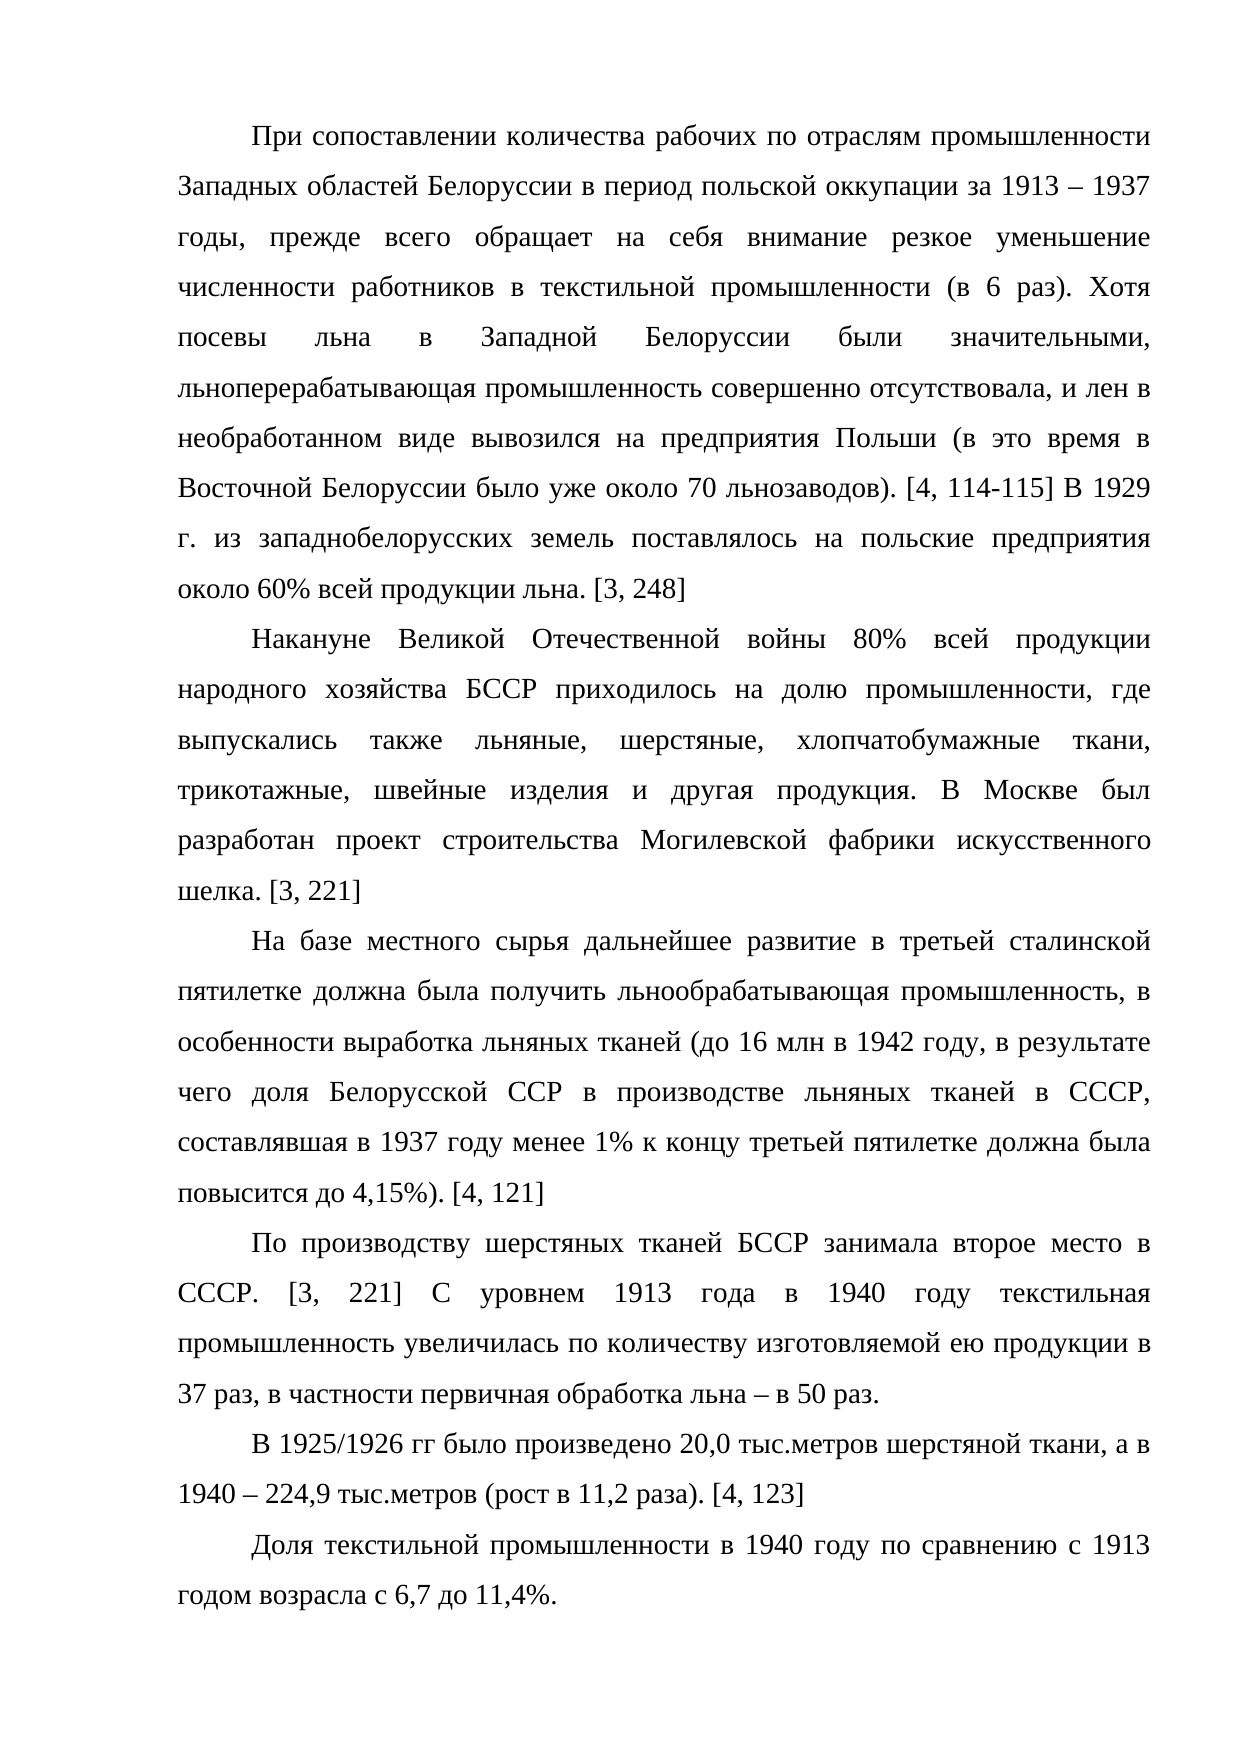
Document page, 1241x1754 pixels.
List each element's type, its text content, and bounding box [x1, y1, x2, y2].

text По производству шерстяных тканей БССР занимала второе место в СССР. [3, 221] С уровнем 1913 года в 1940 году текстильная промышленность увеличилась по количеству изготовляемой ею продукции в 37 раз, в частности первичная обработка льна – в 50 раз. [177, 1225, 1152, 1409]
text На базе местного сырья дальнейшее развитие в третьей сталинской пятилетке должна была получить льнообрабатывающая промышленность, в особенности выработка льняных тканей (до 16 млн в 1942 году, в результате чего доля Белорусской ССР в производстве льняных тканей в СССР, составлявшая в 1937 году менее 1% к концу третьей пятилетке должна была повысится до 4,15%). [4, 121] [177, 923, 1152, 1208]
text Доля текстильной промышленности в 1940 году по сравнению с 1913 годом возрасла с 6,7 до 11,4%. [177, 1527, 1152, 1611]
text При сопоставлении количества рабочих по отраслям промышленности Западных областей Белоруссии в период польской оккупации за 1913 – 1937 годы, прежде всего обращает на себя внимание резкое уменьшение численности работников в текстильной промышленности (в 6 раз). Хотя посевы льна в Западной Белоруссии были значительными, льноперерабатывающая промышленность совершенно отсутствовала, и лен в необработанном виде вывозился на предприятия Польши (в это время в Восточной Белоруссии было уже около 70 льнозаводов). [4, 114-115] В 1929 г. из западнобелорусских земель поставлялось на польские предприятия около 60% всей продукции льна. [3, 248] [177, 118, 1152, 604]
text Накануне Великой Отечественной войны 80% всей продукции народного хозяйства БССР приходилось на долю промышленности, где выпускались также льняные, шерстяные, хлопчатобумажные ткани, трикотажные, швейные изделия и другая продукция. В Москве был разработан проект строительства Могилевской фабрики искусственного шелка. [3, 221] [177, 621, 1152, 906]
text В 1925/1926 гг было произведено 20,0 тыс.метров шерстяной ткани, а в 1940 – 224,9 тыс.метров (рост в 11,2 раза). [4, 123] [177, 1426, 1152, 1510]
